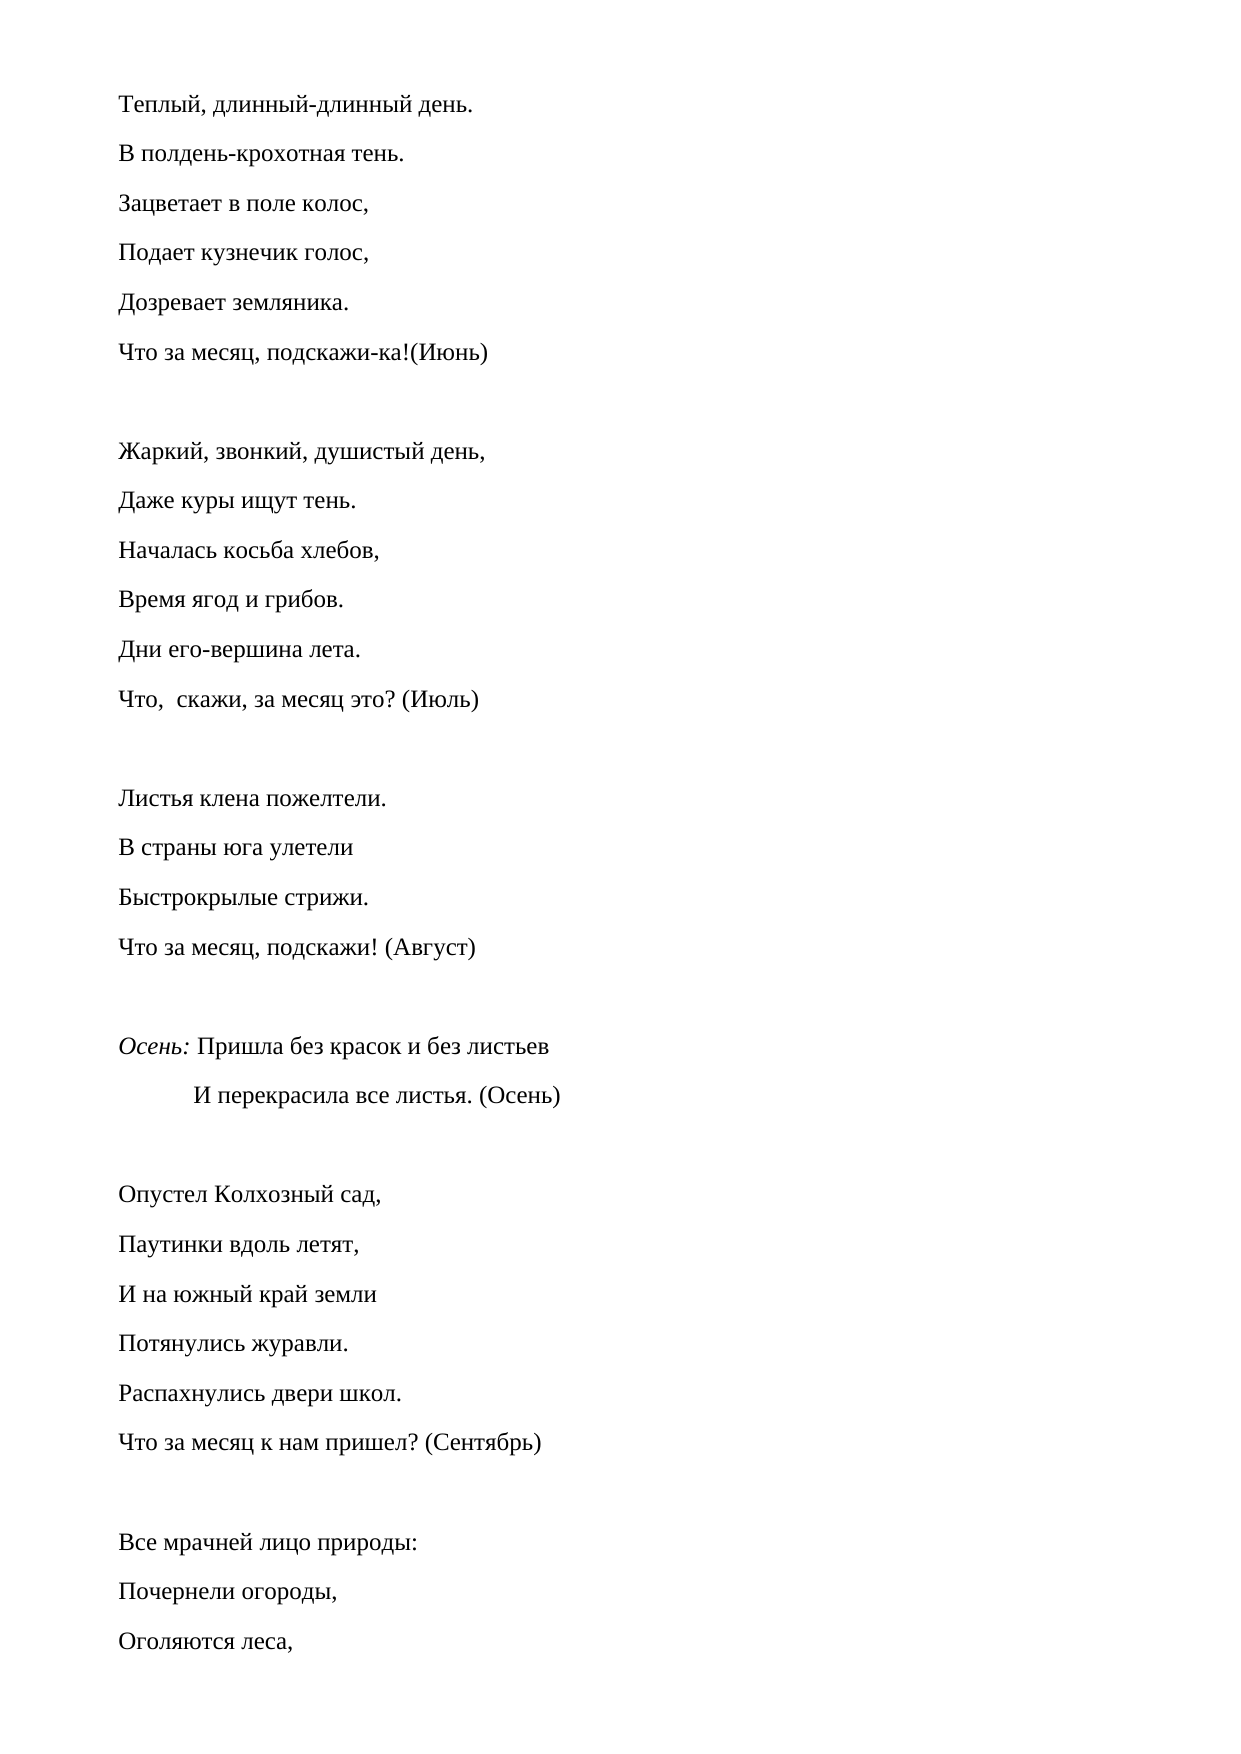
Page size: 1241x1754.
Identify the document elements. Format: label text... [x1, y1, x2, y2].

text Все мрачней лицо природы: [118, 1527, 1152, 1555]
text Что, скажи, за месяц это? (Июль) [118, 684, 1152, 712]
text Что за месяц, подскажи! (Август) [118, 932, 1152, 960]
text Потянулись журавли. [118, 1328, 1152, 1357]
text В страны юга улетели [118, 832, 1152, 861]
text Зацветает в поле колос, [118, 188, 1152, 217]
text Что за месяц, подскажи-ка!(Июнь) [118, 337, 1152, 365]
text В полдень-крохотная тень. [118, 138, 1152, 167]
text Осень: Пришла без красок и без листьев [118, 1031, 1152, 1059]
text Время ягод и грибов. [118, 584, 1152, 613]
text Почернели огороды, [118, 1576, 1152, 1605]
text Началась косьба хлебов, [118, 535, 1152, 564]
text Быстрокрылые стрижи. [118, 882, 1152, 911]
text Дни его-вершина лета. [118, 634, 1152, 663]
text Распахнулись двери школ. [118, 1378, 1152, 1407]
text Листья клена пожелтели. [118, 783, 1152, 812]
text Подает кузнечик голос, [118, 237, 1152, 266]
text Оголяются леса, [118, 1626, 1152, 1654]
text И на южный край земли [118, 1279, 1152, 1307]
text Опустел Колхозный сад, [118, 1179, 1152, 1208]
text Жаркий, звонкий, душистый день, [118, 436, 1152, 464]
text Дозревает земляника. [118, 287, 1152, 316]
text Паутинки вдоль летят, [118, 1229, 1152, 1258]
text Что за месяц к нам пришел? (Сентябрь) [118, 1427, 1152, 1456]
text Даже куры ищут тень. [118, 485, 1152, 514]
text Теплый, длинный-длинный день. [118, 89, 1152, 117]
text И перекрасила все листья. (Осень) [118, 1080, 1152, 1109]
